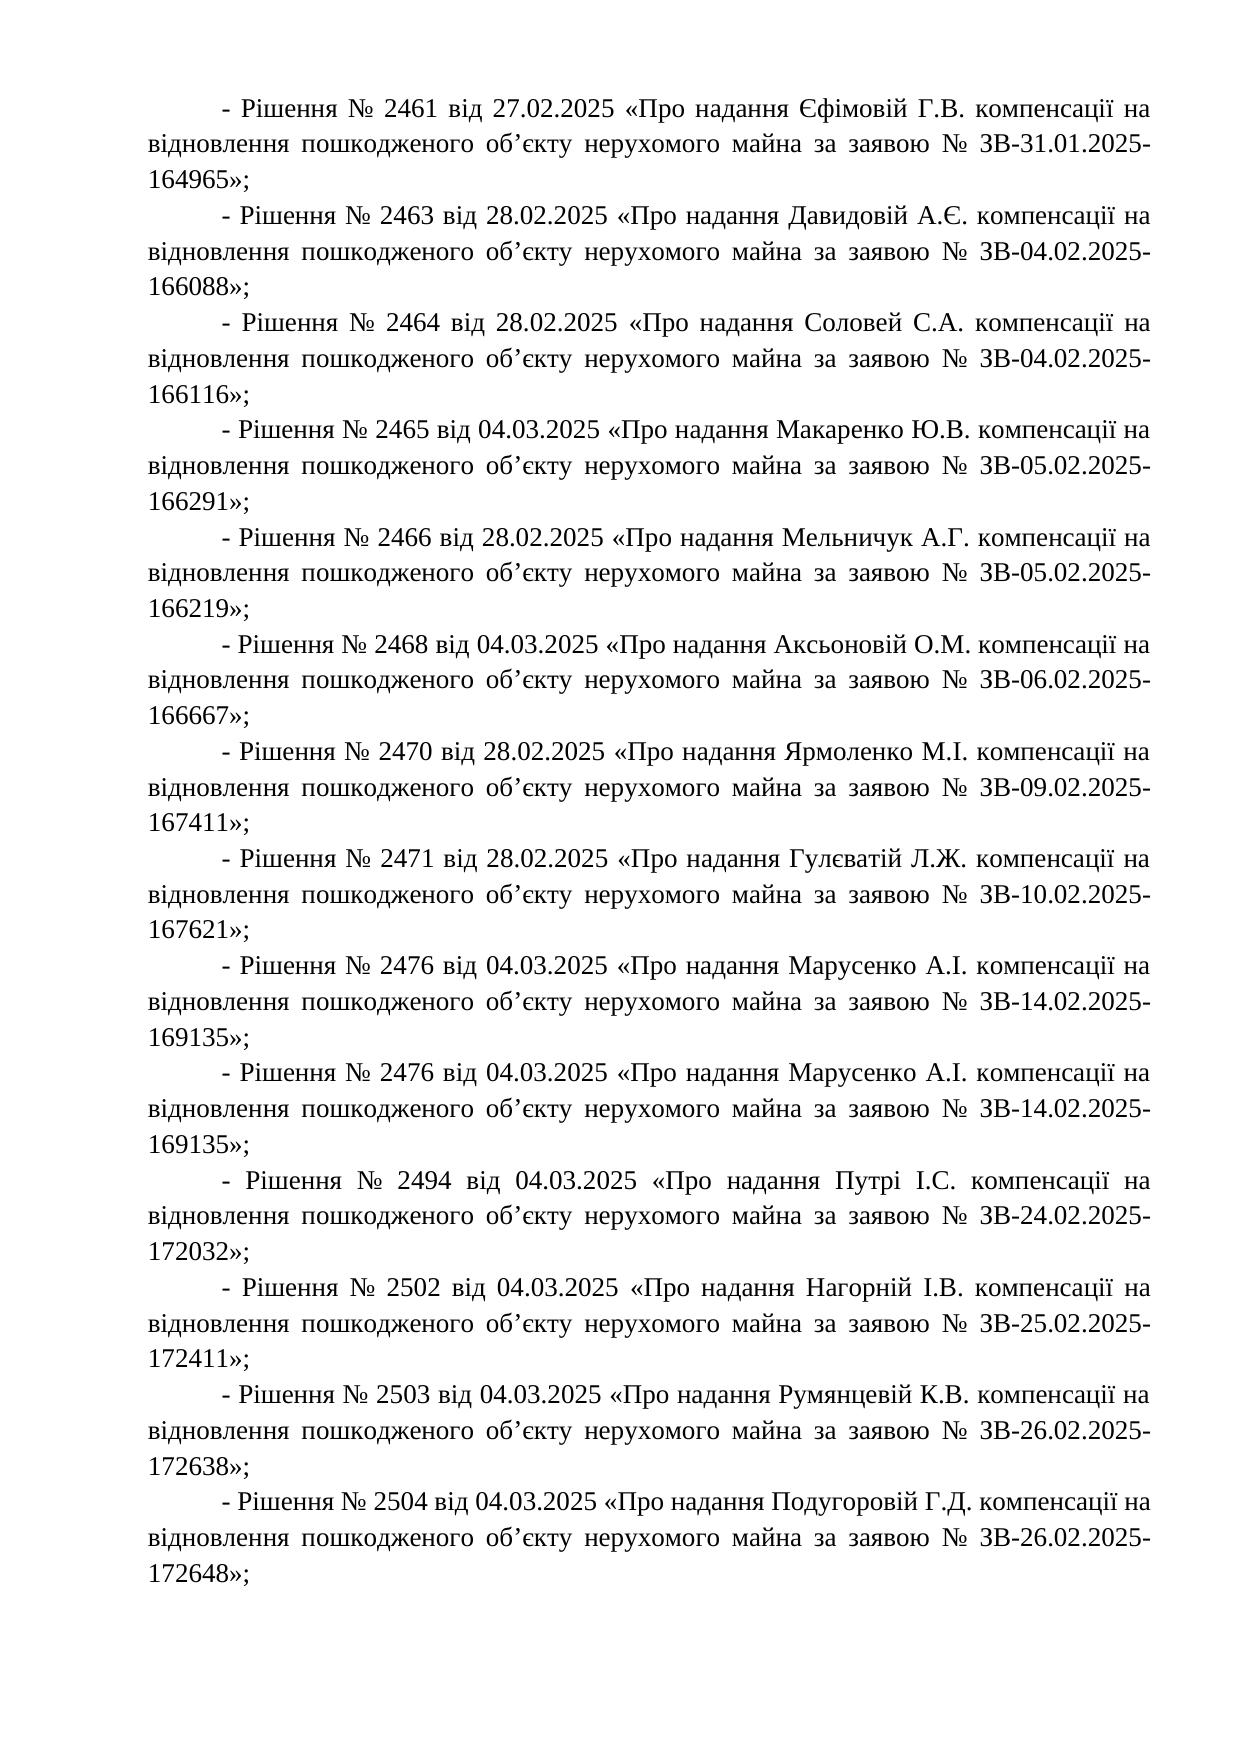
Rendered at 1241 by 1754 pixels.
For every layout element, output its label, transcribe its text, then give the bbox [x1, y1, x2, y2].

text - Рішення № 2466 від 28.02.2025 «Про надання Мельничук А.Г. компенсації на відновлення пошкодженого об’єкту нерухомого майна за заявою № ЗВ-05.02.2025-166219»; [148, 521, 1152, 623]
text - Рішення № 2476 від 04.03.2025 «Про надання Марусенко А.І. компенсації на відновлення пошкодженого об’єкту нерухомого майна за заявою № ЗВ-14.02.2025-169135»; [148, 1057, 1152, 1159]
text - Рішення № 2468 від 04.03.2025 «Про надання Аксьоновій О.М. компенсації на відновлення пошкодженого об’єкту нерухомого майна за заявою № ЗВ-06.02.2025-166667»; [148, 628, 1152, 730]
text - Рішення № 2464 від 28.02.2025 «Про надання Соловей С.А. компенсації на відновлення пошкодженого об’єкту нерухомого майна за заявою № ЗВ-04.02.2025-166116»; [148, 306, 1152, 409]
text - Рішення № 2504 від 04.03.2025 «Про надання Подугоровій Г.Д. компенсації на відновлення пошкодженого об’єкту нерухомого майна за заявою № ЗВ-26.02.2025-172648»; [148, 1485, 1152, 1588]
text - Рішення № 2503 від 04.03.2025 «Про надання Румянцевій К.В. компенсації на відновлення пошкодженого об’єкту нерухомого майна за заявою № ЗВ-26.02.2025-172638»; [148, 1378, 1152, 1481]
text - Рішення № 2463 від 28.02.2025 «Про надання Давидовій А.Є. компенсації на відновлення пошкодженого об’єкту нерухомого майна за заявою № ЗВ-04.02.2025-166088»; [148, 199, 1152, 302]
text - Рішення № 2476 від 04.03.2025 «Про надання Марусенко А.І. компенсації на відновлення пошкодженого об’єкту нерухомого майна за заявою № ЗВ-14.02.2025-169135»; [148, 949, 1152, 1052]
text - Рішення № 2494 від 04.03.2025 «Про надання Путрі І.С. компенсації на відновлення пошкодженого об’єкту нерухомого майна за заявою № ЗВ-24.02.2025-172032»; [148, 1164, 1152, 1266]
text - Рішення № 2502 від 04.03.2025 «Про надання Нагорній І.В. компенсації на відновлення пошкодженого об’єкту нерухомого майна за заявою № ЗВ-25.02.2025-172411»; [148, 1271, 1152, 1373]
text - Рішення № 2461 від 27.02.2025 «Про надання Єфімовій Г.В. компенсації на відновлення пошкодженого об’єкту нерухомого майна за заявою № ЗВ-31.01.2025-164965»; [148, 92, 1152, 194]
text - Рішення № 2470 від 28.02.2025 «Про надання Ярмоленко М.І. компенсації на відновлення пошкодженого об’єкту нерухомого майна за заявою № ЗВ-09.02.2025-167411»; [148, 735, 1152, 838]
text - Рішення № 2465 від 04.03.2025 «Про надання Макаренко Ю.В. компенсації на відновлення пошкодженого об’єкту нерухомого майна за заявою № ЗВ-05.02.2025-166291»; [148, 413, 1152, 516]
text - Рішення № 2471 від 28.02.2025 «Про надання Гулєватій Л.Ж. компенсації на відновлення пошкодженого об’єкту нерухомого майна за заявою № ЗВ-10.02.2025-167621»; [148, 842, 1152, 945]
